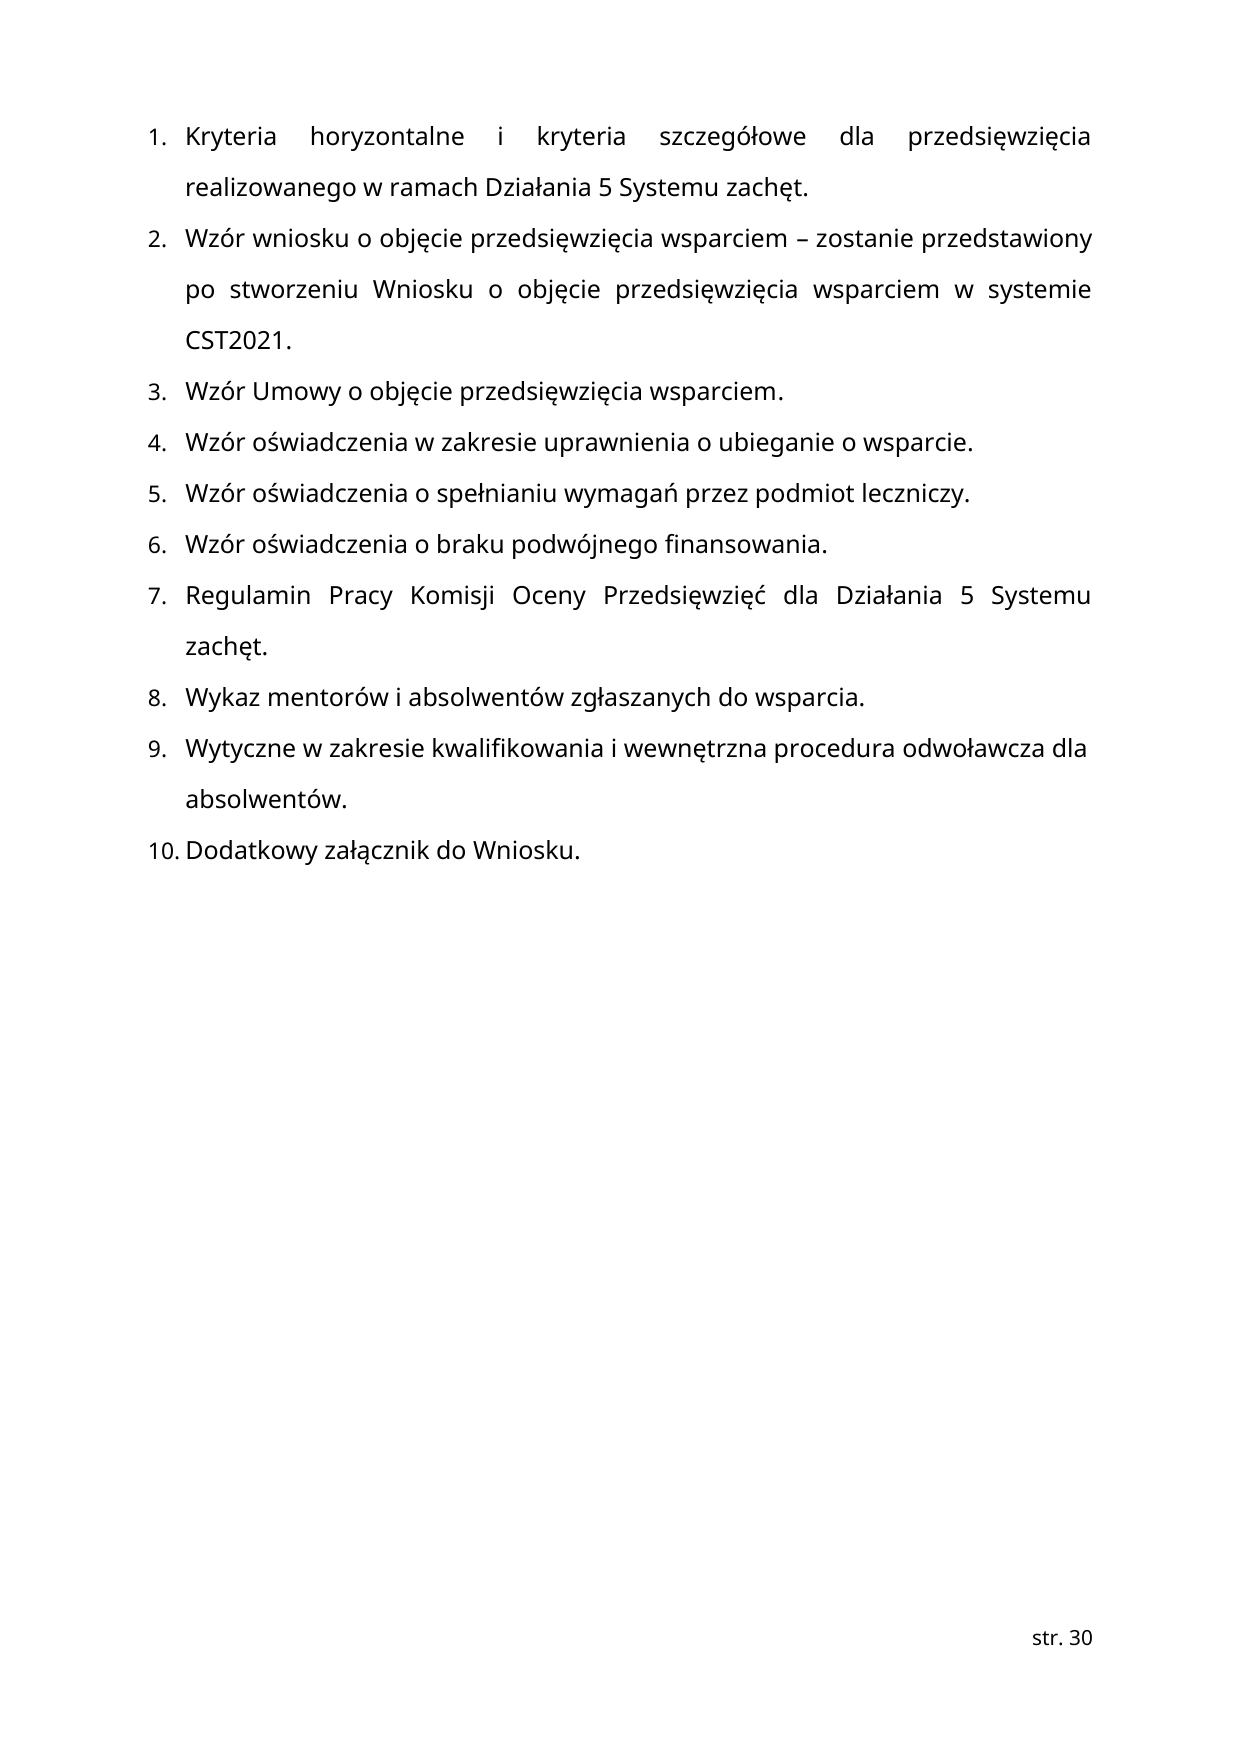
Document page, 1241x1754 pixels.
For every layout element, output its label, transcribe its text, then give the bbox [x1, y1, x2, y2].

list Wzór Umowy o objęcie przedsięwzięcia wsparciem. [148, 373, 1093, 407]
list Wzór wniosku o objęcie przedsięwzięcia wsparciem – zostanie przedstawiony po stworzeniu Wniosku o objęcie przedsięwzięcia wsparciem w systemie CST2021. [148, 220, 1093, 356]
list Wytyczne w zakresie kwalifikowania i wewnętrzna procedura odwoławcza dla absolwentów. [148, 731, 1093, 816]
list Dodatkowy załącznik do Wniosku. [148, 833, 1093, 867]
list Kryteria horyzontalne i kryteria szczegółowe dla przedsięwzięcia realizowanego w ramach Działania 5 Systemu zachęt. [148, 118, 1093, 203]
list Wzór oświadczenia o braku podwójnego finansowania. [148, 527, 1093, 561]
list Regulamin Pracy Komisji Oceny Przedsięwzięć dla Działania 5 Systemu zachęt. [148, 578, 1093, 663]
list Wykaz mentorów i absolwentów zgłaszanych do wsparcia. [148, 680, 1093, 714]
list Wzór oświadczenia o spełnianiu wymagań przez podmiot leczniczy. [148, 476, 1093, 509]
list Wzór oświadczenia w zakresie uprawnienia o ubieganie o wsparcie. [148, 424, 1093, 458]
